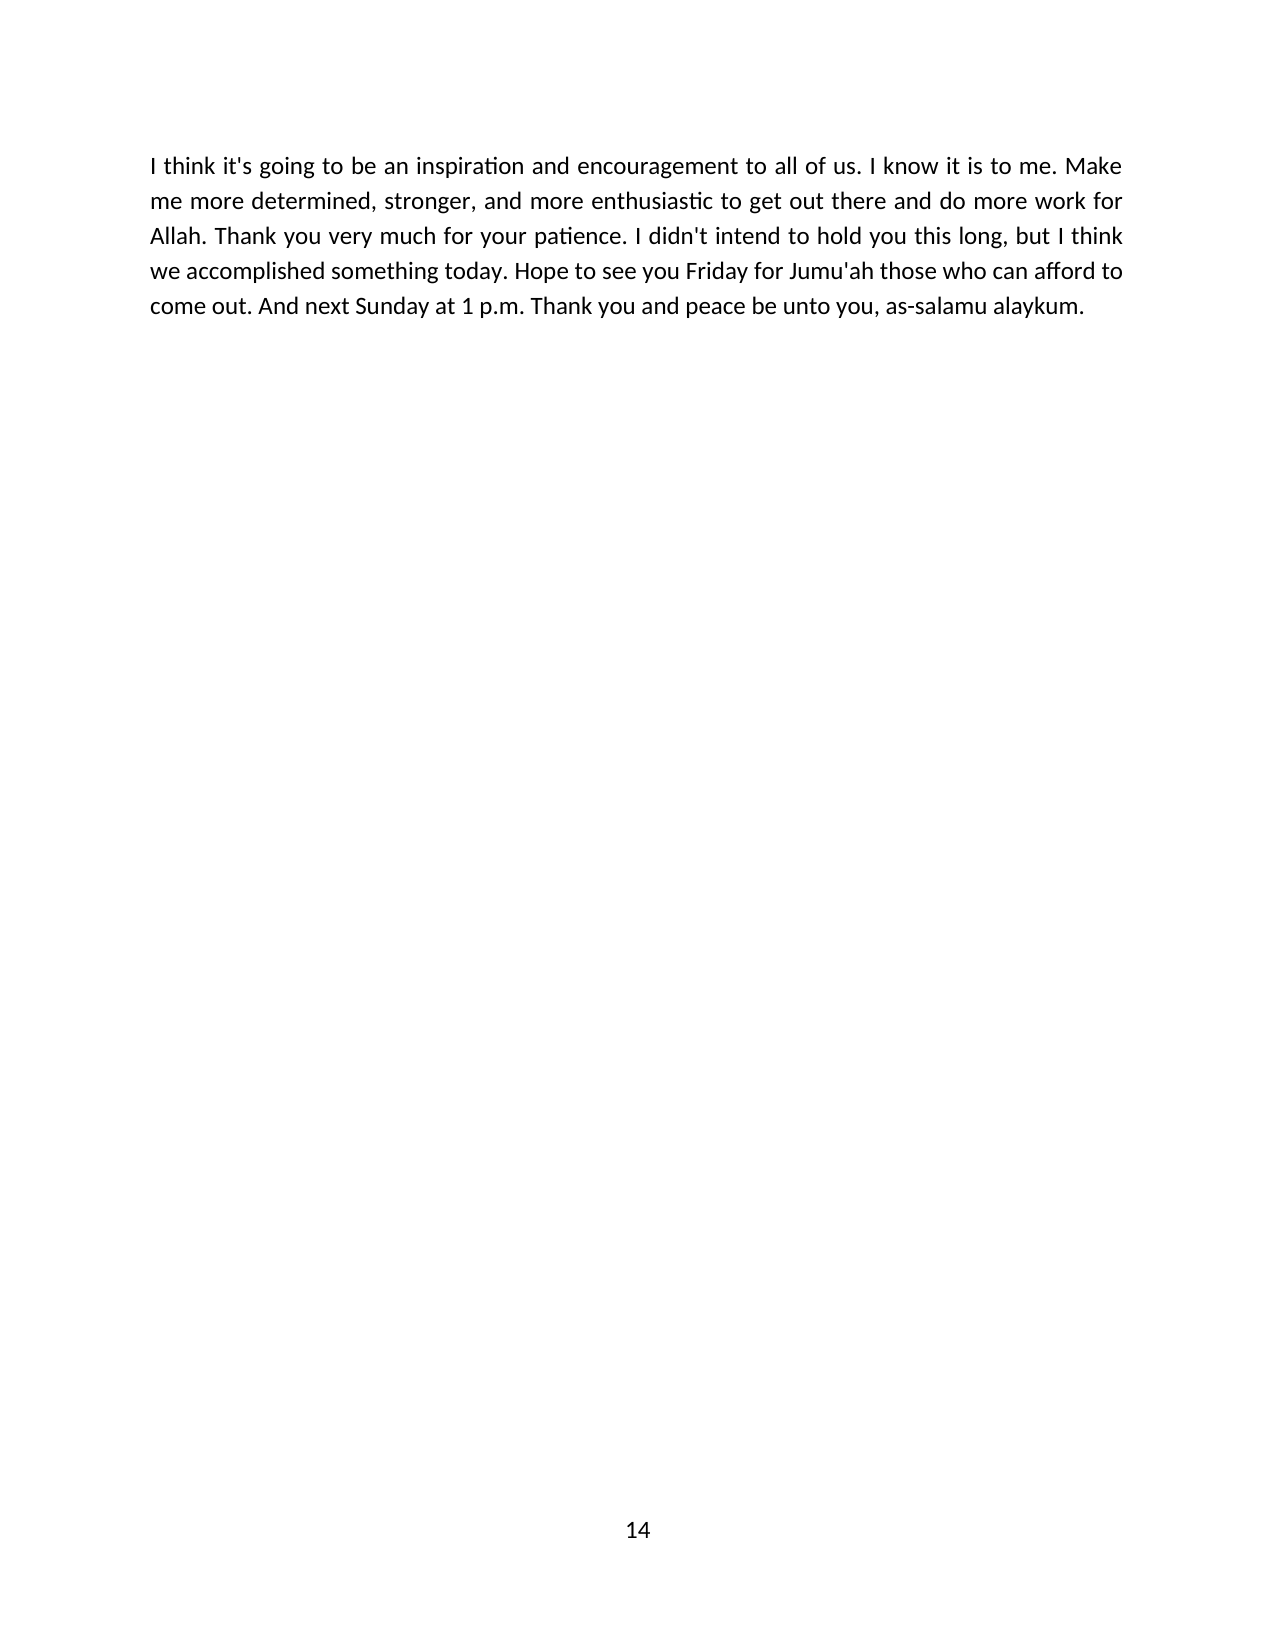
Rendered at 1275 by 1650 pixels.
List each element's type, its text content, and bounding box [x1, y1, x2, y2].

text I think it's going to be an inspiration and encouragement to all of us. I know it is to me. Make me more determined, stronger, and more enthusiastic to get out there and do more work for Allah. Thank you very much for your patience. I didn't intend to hold you this long, but I think we accomplished something today. Hope to see you Friday for Jumu'ah those who can afford to come out. And next Sunday at 1 p.m. Thank you and peace be unto you, as-salamu alaykum. [150, 150, 1125, 321]
